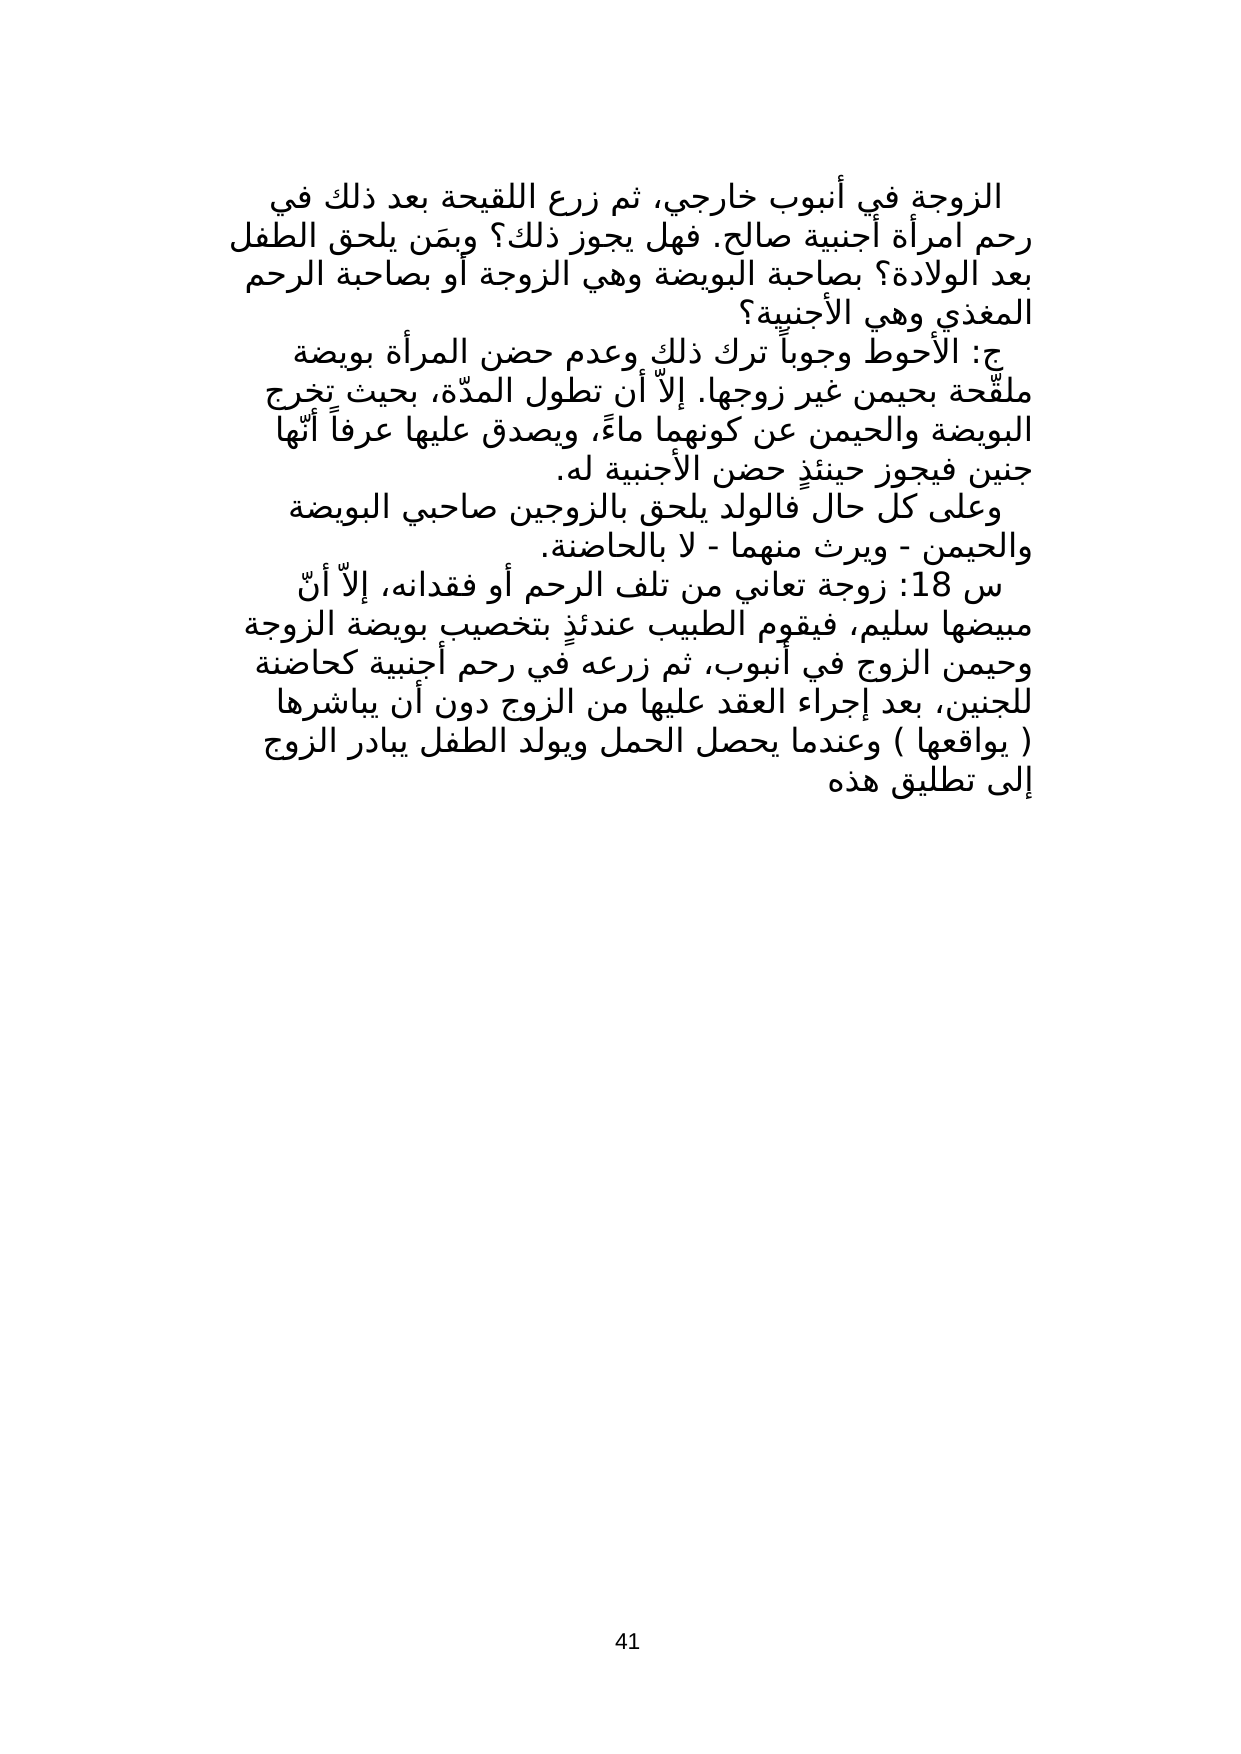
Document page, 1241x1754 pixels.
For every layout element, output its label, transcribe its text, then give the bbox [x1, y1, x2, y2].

text ج: الأحوط وجوباً ترك ذلك وعدم حضن المرأة بويضة ملقّحة بحيمن غير زوجها. إلاّ أن تطول المدّة، بحيث تخرج البويضة والحيمن عن كونهما ماءً، ويصدق عليها عرفاً أنّها جنين فيجوز حينئذٍ حضن الأجنبية له. [222, 333, 1033, 488]
text وعلى كل حال فالولد يلحق بالزوجين صاحبي البويضة والحيمن - ويرث منهما - لا بالحاضنة. [222, 488, 1033, 566]
text الزوجة في أنبوب خارجي، ثم زرع اللقيحة بعد ذلك في رحم امرأة أجنبية صالح. فهل يجوز ذلك؟ وبمَن يلحق الطفل بعد الولادة؟ بصاحبة البويضة وهي الزوجة أو بصاحبة الرحم المغذي وهي الأجنبية؟ [222, 177, 1033, 333]
text س 18: زوجة تعاني من تلف الرحم أو فقدانه، إلاّ أنّ مبيضها سليم، فيقوم الطبيب عندئذٍ بتخصيب بويضة الزوجة وحيمن الزوج في أنبوب، ثم زرعه في رحم أجنبية كحاضنة للجنين، بعد إجراء العقد عليها من الزوج دون أن يباشرها ( يواقعها ) وعندما يحصل الحمل ويولد الطفل يبادر الزوج إلى تطليق هذه [222, 566, 1033, 799]
